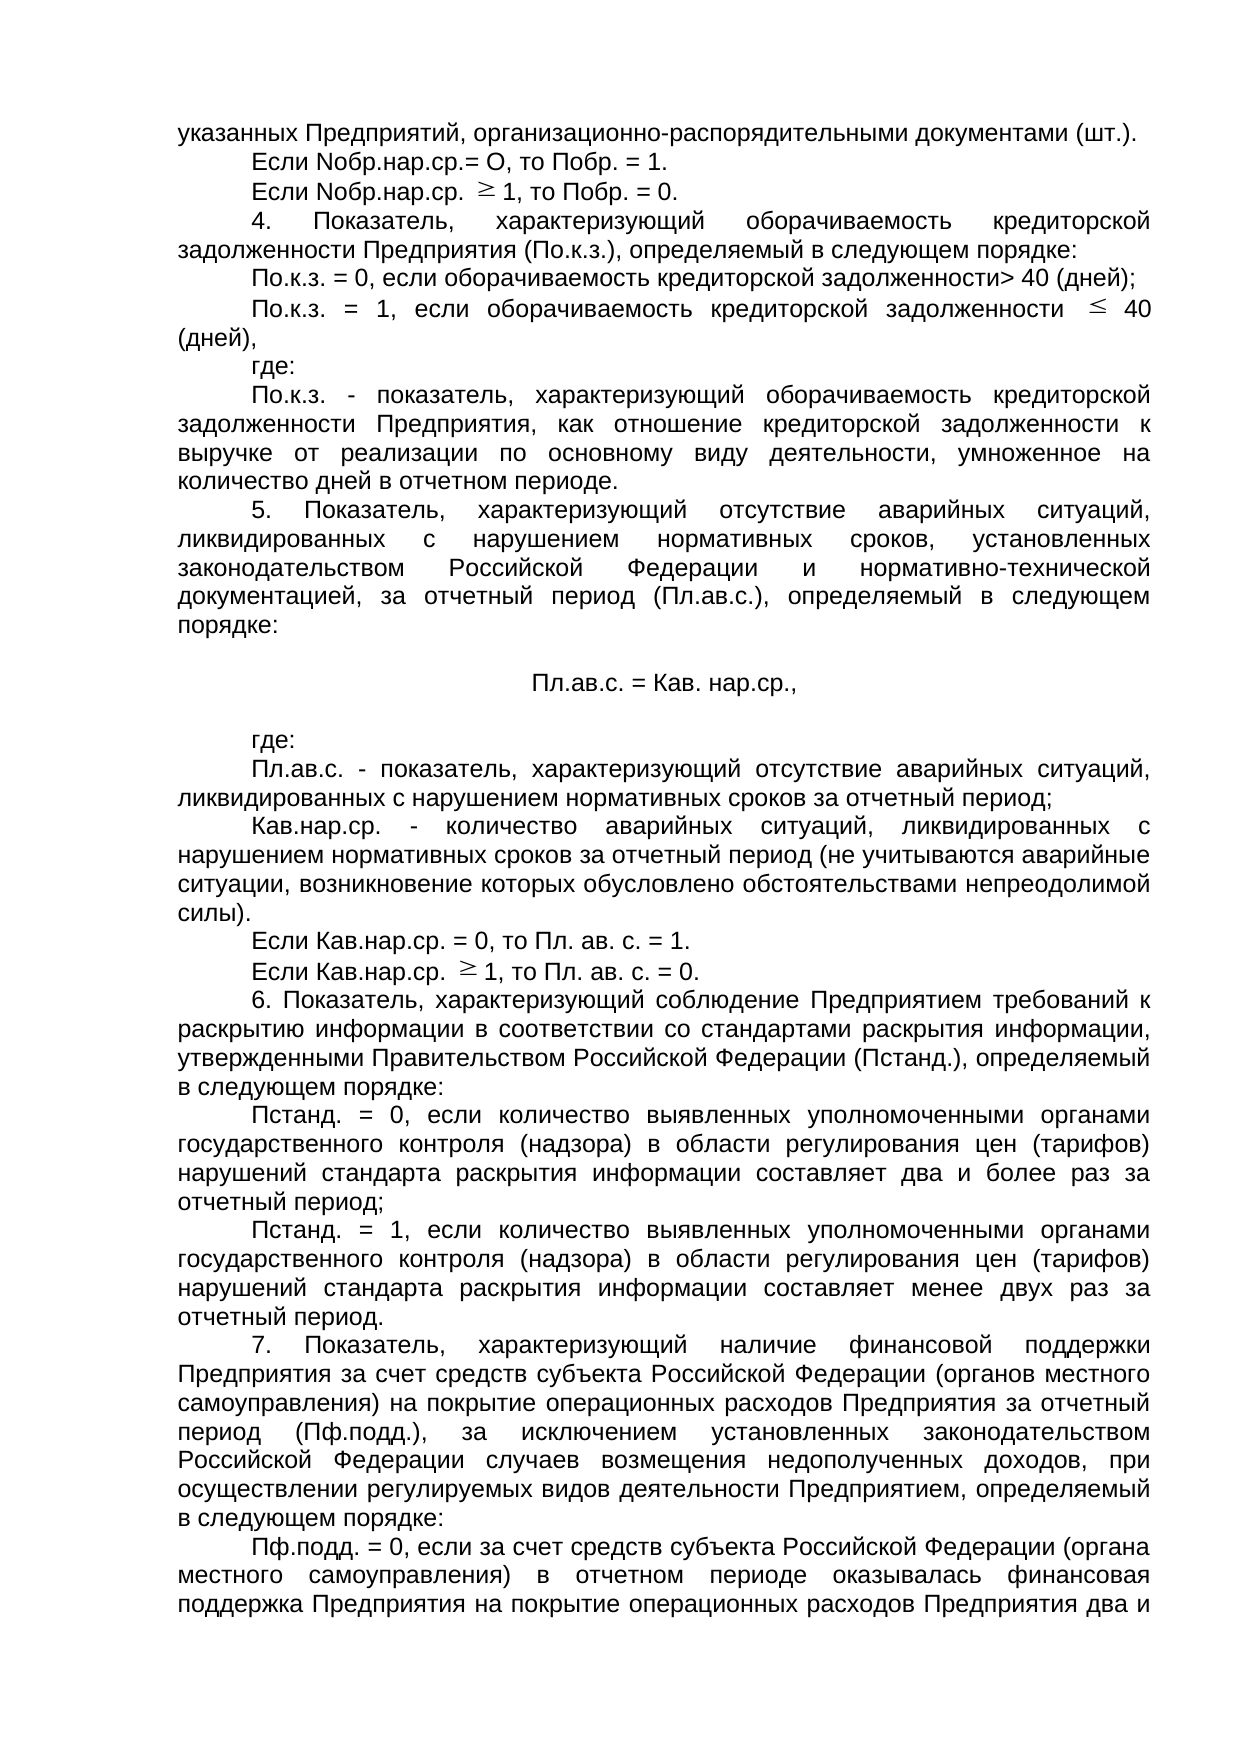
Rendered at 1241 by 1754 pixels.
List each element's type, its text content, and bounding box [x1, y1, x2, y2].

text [177, 118, 1152, 147]
text Пл.ав.с. - показатель, характеризующий отсутствие аварийных ситуаций, ликвидированных с нарушением нормативных сроков за отчетный период; [177, 754, 1152, 811]
text Кав.нар.ср. - количество аварийных ситуаций, ликвидированных с нарушением нормативных сроков за отчетный период (не учитываются аварийные ситуации, возникновение которых обусловлено обстоятельствами непреодолимой силы). [177, 811, 1152, 926]
text 6. Показатель, характеризующий соблюдение Предприятием требований к раскрытию информации в соответствии со стандартами раскрытия информации, утвержденными Правительством Российской Федерации (Пстанд.), определяемый в следующем порядке: [177, 985, 1152, 1100]
text где: [177, 725, 1152, 754]
text 7. Показатель, характеризующий наличие финансовой поддержки Предприятия за счет средств субъекта Российской Федерации (органов местного самоуправления) на покрытие операционных расходов Предприятия за отчетный период (Пф.подд.), за исключением установленных законодательством Российской Федерации случаев возмещения недополученных доходов, при осуществлении регулируемых видов деятельности Предприятием, определяемый в следующем порядке: [177, 1330, 1152, 1532]
text По.к.з. - показатель, характеризующий оборачиваемость кредиторской задолженности Предприятия, как отношение кредиторской задолженности к выручке от реализации по основному виду деятельности, умноженное на количество дней в отчетном периоде. [177, 380, 1152, 495]
text По.к.з. = 1, если оборачиваемость кредиторской задолженности 40 (дней), [177, 292, 1152, 351]
text Пстанд. = 1, если количество выявленных уполномоченными органами государственного контроля (надзора) в области регулирования цен (тарифов) нарушений стандарта раскрытия информации составляет менее двух раз за отчетный период. [177, 1215, 1152, 1330]
text Если Кав.нар.ср. = 0, то Пл. ав. с. = 1. [177, 926, 1152, 955]
text где: [177, 351, 1152, 380]
text Если Nобр.нар.ср.= О, то Побр. = 1. [177, 147, 1152, 176]
text 5. Показатель, характеризующий отсутствие аварийных ситуаций, ликвидированных с нарушением нормативных сроков, установленных законодательством Российской Федерации и нормативно-технической документацией, за отчетный период (Пл.ав.с.), определяемый в следующем порядке: [177, 495, 1152, 639]
text Если Nобр.нар.ср. 1, то Побр. = 0. [177, 176, 1152, 206]
text Пл.ав.с. = Кав. нар.ср., [177, 667, 1152, 696]
text По.к.з. = 0, если оборачиваемость кредиторской задолженности> 40 (дней); [177, 263, 1152, 292]
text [177, 1532, 1152, 1618]
text Если Кав.нар.ср. 1, то Пл. ав. с. = 0. [177, 955, 1152, 985]
text 4. Показатель, характеризующий оборачиваемость кредиторской задолженности Предприятия (По.к.з.), определяемый в следующем порядке: [177, 206, 1152, 263]
text Пстанд. = 0, если количество выявленных уполномоченными органами государственного контроля (надзора) в области регулирования цен (тарифов) нарушений стандарта раскрытия информации составляет два и более раз за отчетный период; [177, 1100, 1152, 1215]
